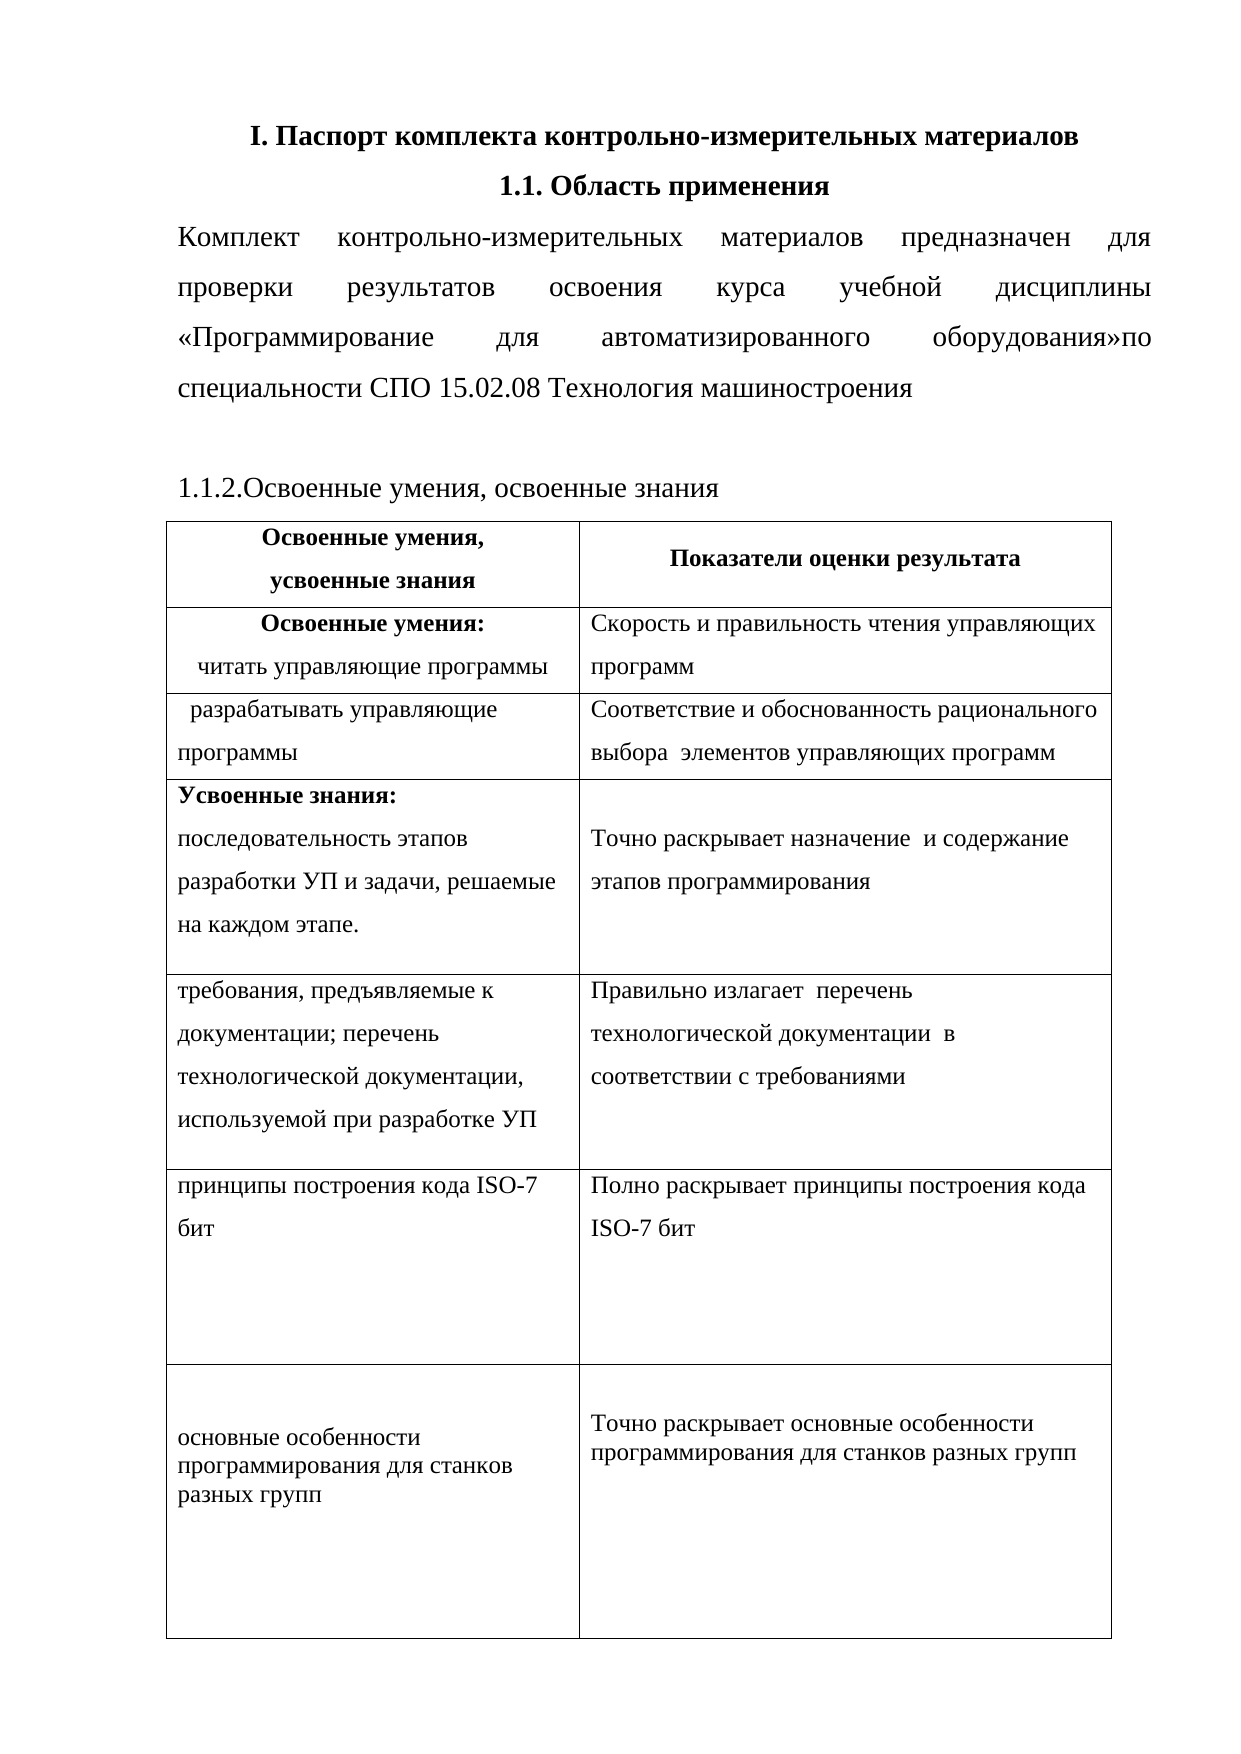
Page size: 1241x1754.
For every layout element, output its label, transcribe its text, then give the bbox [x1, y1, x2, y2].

subtitle I. Паспорт комплекта контрольно-измерительных материалов [177, 118, 1152, 152]
table_cell принципы построения кода ISO-7 бит [167, 1170, 579, 1364]
table_cell Точно раскрывает назначение и содержание этапов программирования [580, 780, 1111, 974]
table_cell Освоенные умения: читать управляющие программы [167, 608, 579, 693]
text Комплект контрольно-измерительных материалов предназначен для проверки результатов освоения курса учебной дисциплины «Программирование для автоматизированного оборудования»по специальности СПО 15.02.08 Технология машиностроения [177, 219, 1152, 403]
table_header Показатели оценки результата [580, 522, 1111, 607]
text 1.1.2.Освоенные умения, освоенные знания [177, 470, 1152, 504]
table_cell Полно раскрывает принципы построения кода ISO-7 бит [580, 1170, 1111, 1364]
table_cell Соответствие и обоснованность рационального выбора элементов управляющих программ [580, 694, 1111, 779]
table_header Освоенные умения, усвоенные знания [167, 522, 579, 607]
subtitle 1.1. Область применения [177, 168, 1152, 202]
table_cell Усвоенные знания: последовательность этапов разработки УП и задачи, решаемые на каждом этапе. [167, 780, 579, 974]
table_cell разрабатывать управляющие программы [167, 694, 579, 779]
table_cell Правильно излагает перечень технологической документации в соответствии с требованиями [580, 975, 1111, 1169]
table_cell Скорость и правильность чтения управляющих программ [580, 608, 1111, 693]
table_cell основные особенности программирования для станков разных групп [167, 1365, 579, 1638]
table_cell требования, предъявляемые к документации; перечень технологической документации, используемой при разработке УП [167, 975, 579, 1169]
table_cell Точно раскрывает основные особенности программирования для станков разных групп [580, 1365, 1111, 1638]
